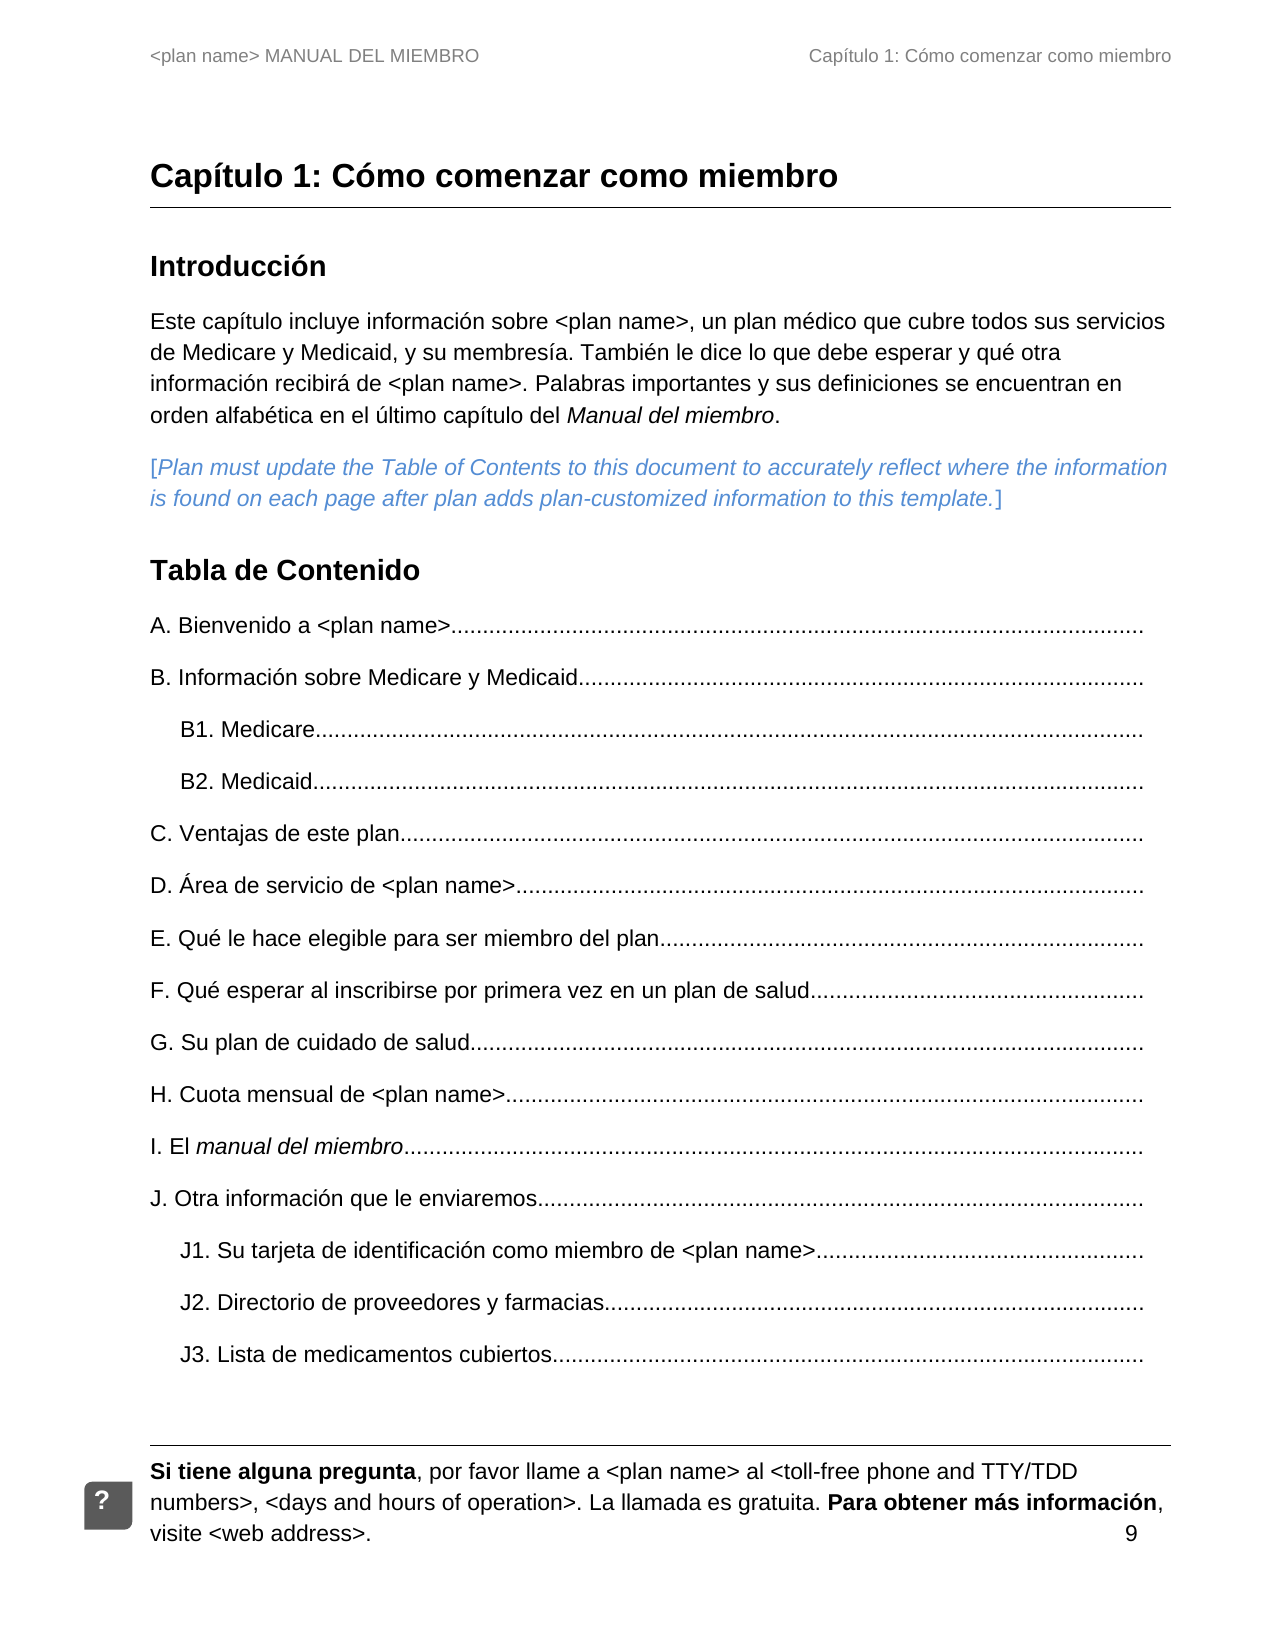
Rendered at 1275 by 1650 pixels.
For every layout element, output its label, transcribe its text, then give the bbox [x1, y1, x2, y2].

text Introducción [150, 246, 1096, 283]
text Este capítulo incluye información sobre <plan name>, un plan médico que cubre todos sus servicios de Medicare y Medicaid, y su membresía. También le dice lo que debe esperar y qué otra información recibirá de <plan name>. Palabras importantes y sus definiciones se encuentran en orden alfabética en el último capítulo del Manual del miembro. [150, 304, 1171, 429]
text [Plan must update the Table of Contents to this document to accurately reflect where the information is found on each page after plan adds plan-customized information to this template.] [150, 450, 1171, 513]
text Capítulo 1: Cómo comenzar como miembro [150, 157, 1171, 207]
subtitle Tabla de Contenido [150, 550, 1171, 588]
